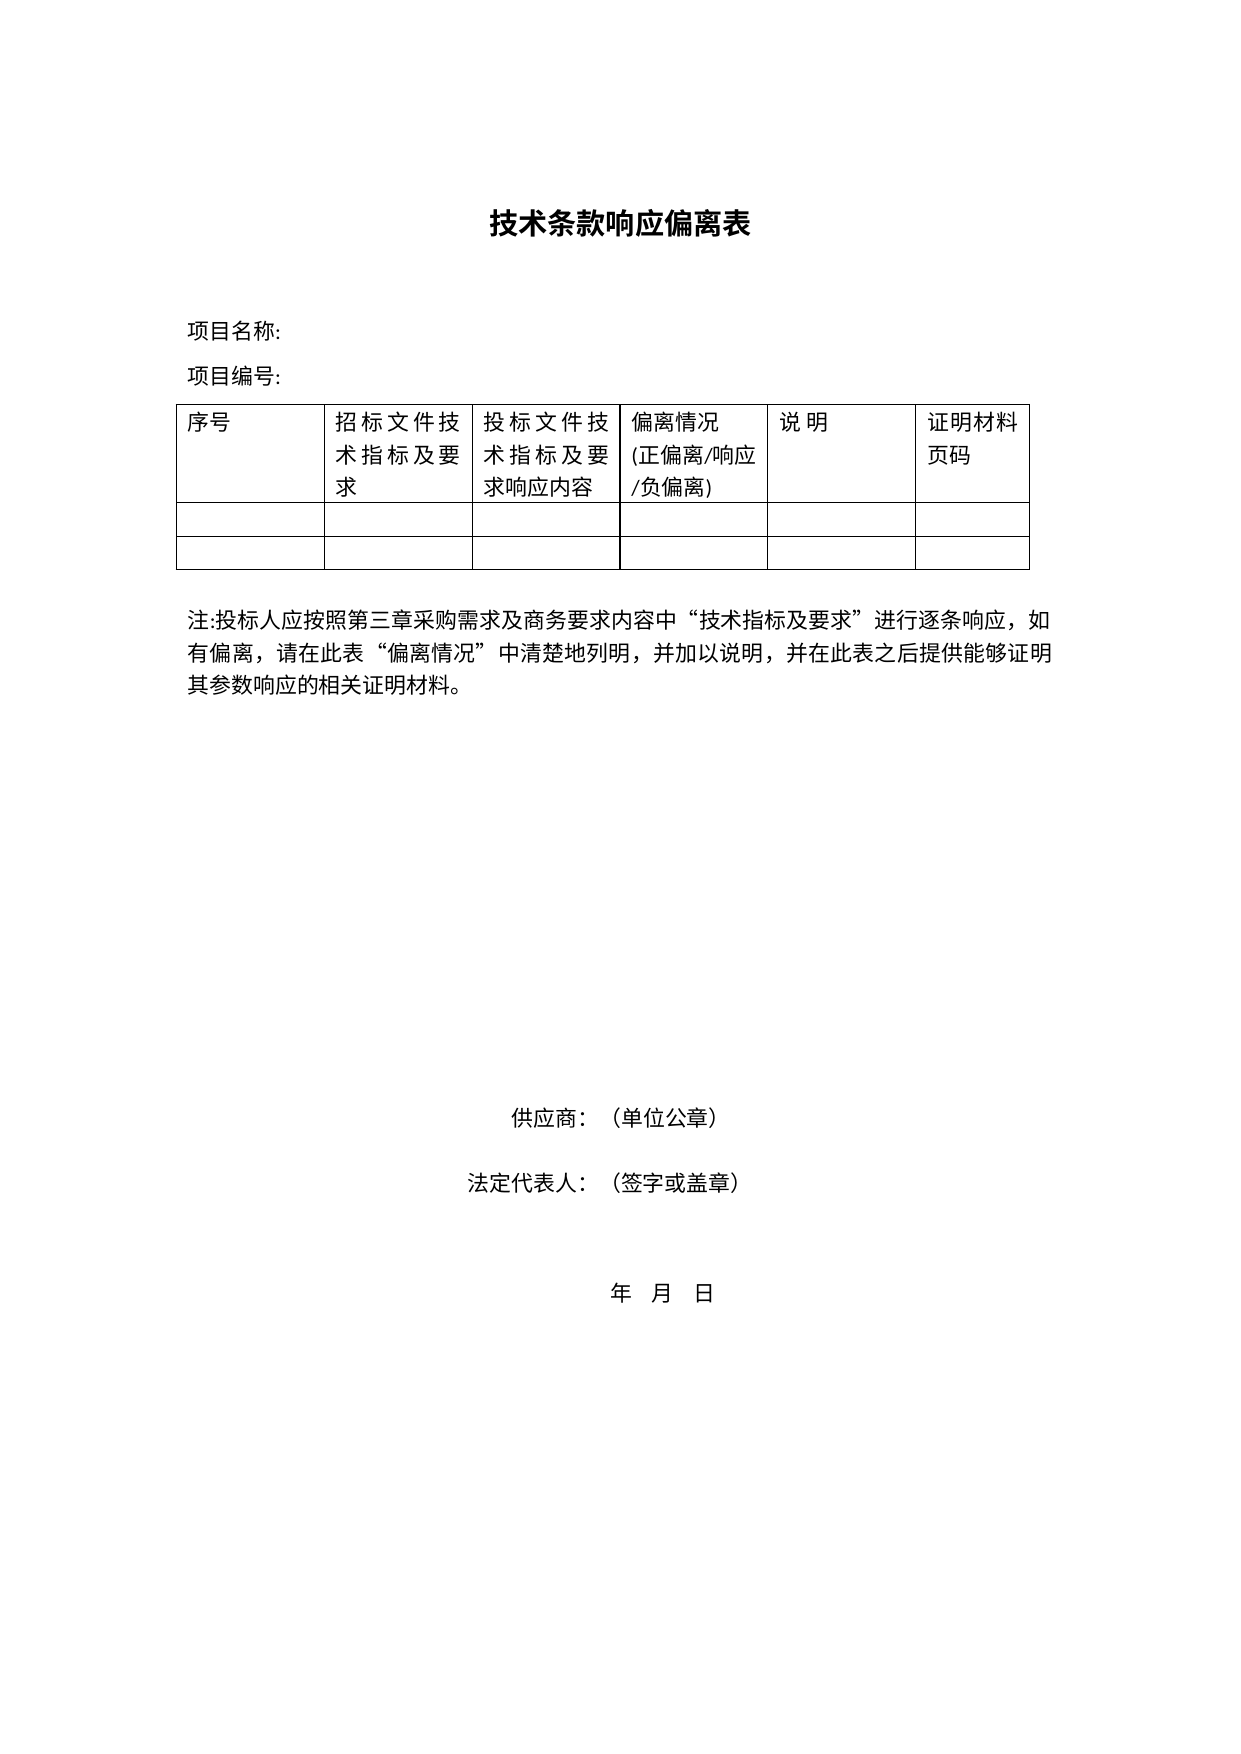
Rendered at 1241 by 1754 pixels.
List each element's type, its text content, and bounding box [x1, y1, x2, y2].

table_cell [768, 503, 915, 536]
table_cell [768, 537, 915, 569]
table_header 投标文件技术指标及要求响应内容 [473, 405, 619, 502]
table_cell [621, 537, 767, 569]
table_cell [325, 503, 472, 536]
table_cell [177, 537, 324, 569]
table_header 偏离情况 (正偏离/响应/负偏离) [621, 405, 767, 502]
text 项目编号: [187, 359, 1053, 391]
table_header 序号 [177, 405, 324, 502]
table_cell [325, 537, 472, 569]
table_header 招标文件技术指标及要求 [325, 405, 472, 502]
table_header 说 明 [768, 405, 915, 502]
table_cell [473, 503, 619, 536]
text 供应商：（单位公章） [187, 1100, 1053, 1133]
table_cell [177, 503, 324, 536]
table_cell [621, 503, 767, 536]
table_cell [916, 503, 1029, 536]
table_cell [473, 537, 619, 569]
subtitle 技术条款响应偏离表 [187, 189, 1053, 254]
text 项目名称: [187, 314, 1053, 346]
text 年 月 日 [187, 1275, 1053, 1308]
text 法定代表人：（签字或盖章） [187, 1165, 1053, 1198]
table_header 证明材料页码 [916, 405, 1029, 502]
table_cell [916, 537, 1029, 569]
text 注:投标人应按照第三章采购需求及商务要求内容中“技术指标及要求”进行逐条响应，如有偏离，请在此表“偏离情况”中清楚地列明，并加以说明，并在此表之后提供能够证明其参数响应的相关证明材料。 [187, 603, 1053, 700]
